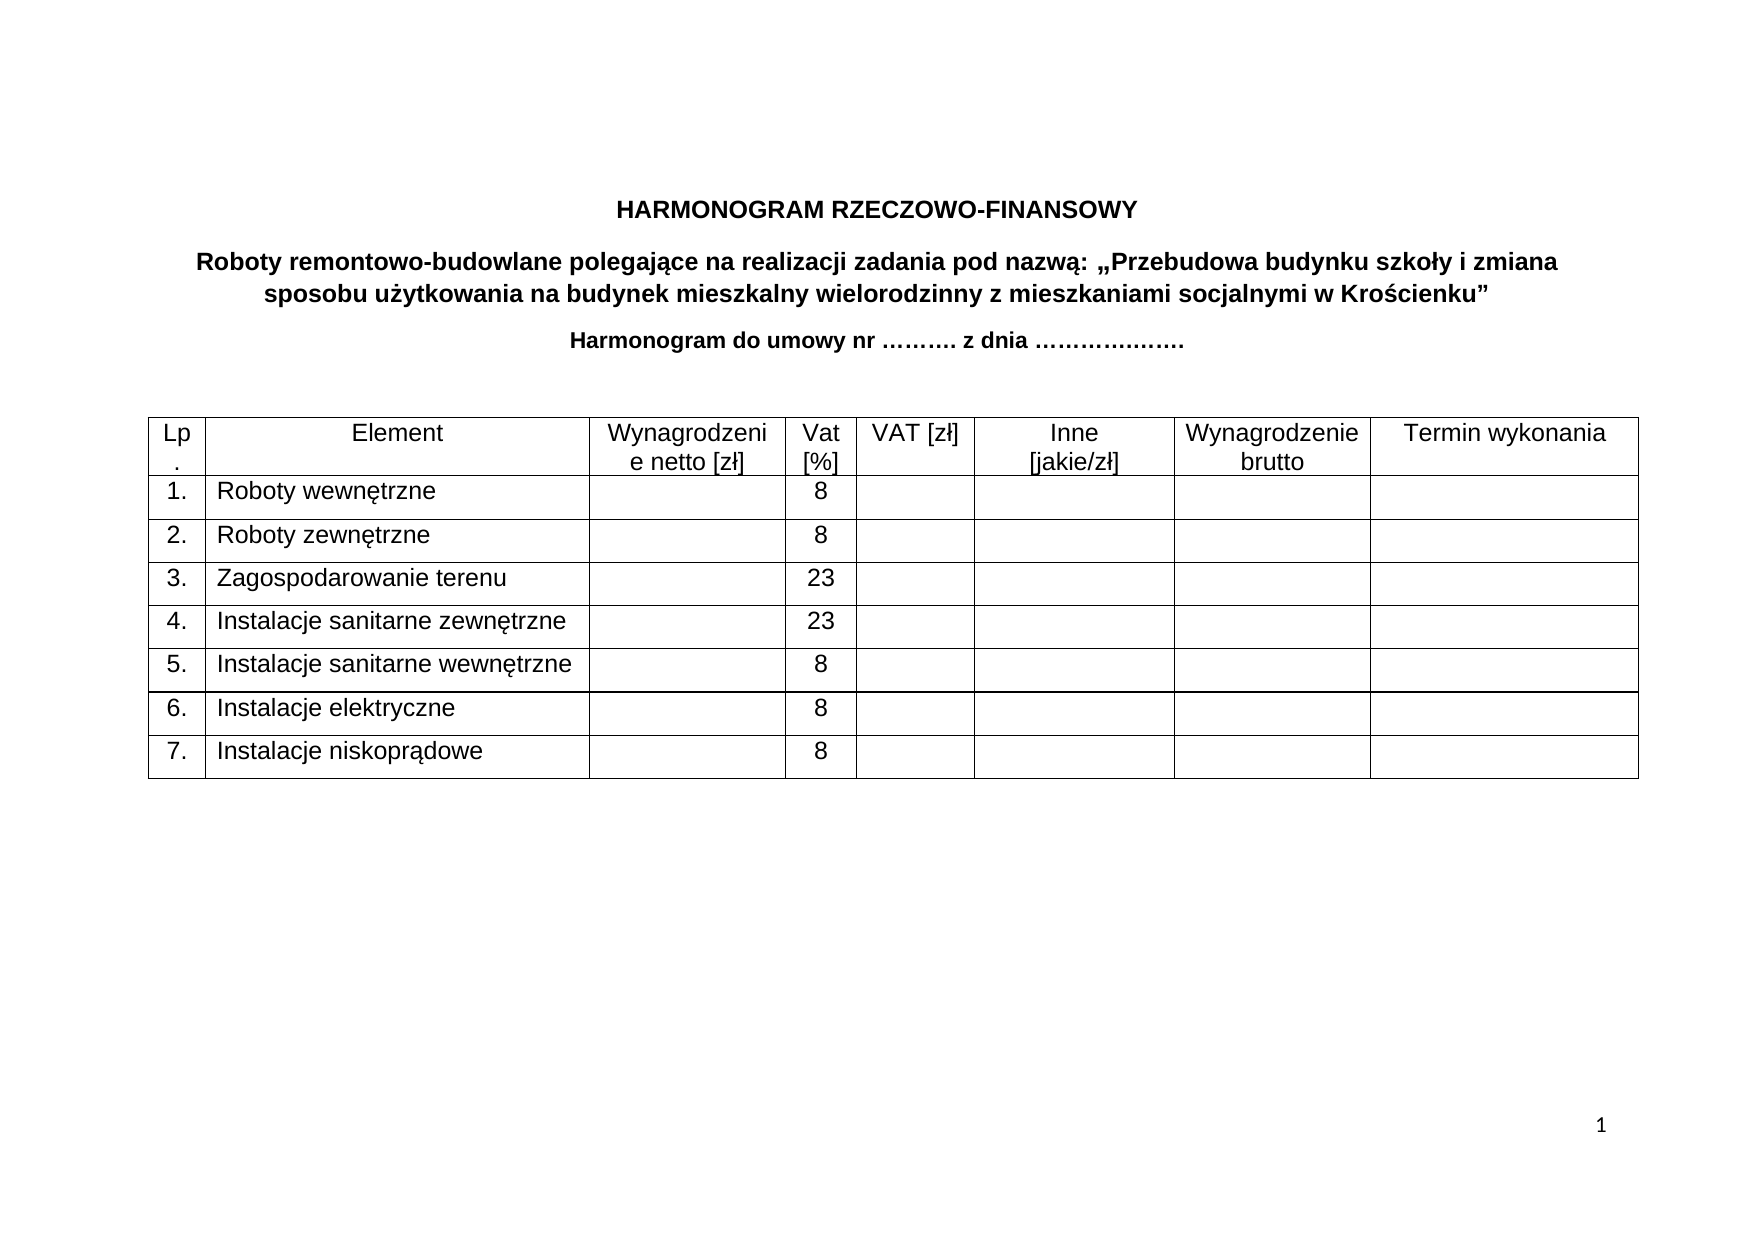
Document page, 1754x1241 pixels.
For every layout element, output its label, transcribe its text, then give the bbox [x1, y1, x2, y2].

table_cell [1175, 649, 1370, 691]
table_cell [975, 563, 1174, 605]
table_cell [1175, 693, 1370, 735]
table_cell [590, 476, 785, 518]
table_cell [1175, 520, 1370, 562]
text Roboty remontowo-budowlane polegające na realizacji zadania pod nazwą: „Przebudowa budynku szkoły i zmiana sposobu użytkowania na budynek mieszkalny wielorodzinny z mieszkaniami socjalnymi w Krościenku” [148, 243, 1606, 308]
table_cell [1371, 606, 1638, 648]
table_cell 6. [149, 693, 205, 735]
table_cell Zagospodarowanie terenu [206, 563, 589, 605]
table_cell 3. [149, 563, 205, 605]
table_cell [975, 520, 1174, 562]
table_header VAT [zł] [857, 418, 974, 475]
table_cell [975, 736, 1174, 778]
table_cell [1371, 649, 1638, 691]
table_cell [1371, 693, 1638, 735]
table_header Inne [jakie/zł] [975, 418, 1174, 475]
table_header Wynagrodzenie netto [zł] [590, 418, 785, 475]
table_cell 8 [786, 649, 856, 691]
table_header Element [206, 418, 589, 475]
table_cell [857, 649, 974, 691]
table_cell [590, 563, 785, 605]
table_cell Instalacje niskoprądowe [206, 736, 589, 778]
table_header Vat [%] [786, 418, 856, 475]
table_cell 4. [149, 606, 205, 648]
table_cell 2. [149, 520, 205, 562]
table_cell [975, 476, 1174, 518]
table_cell 8 [786, 736, 856, 778]
table_cell [590, 649, 785, 691]
table_cell [857, 520, 974, 562]
table_cell [590, 606, 785, 648]
table_cell [857, 693, 974, 735]
table_cell Instalacje sanitarne zewnętrzne [206, 606, 589, 648]
table_cell Roboty wewnętrzne [206, 476, 589, 518]
table_cell Instalacje elektryczne [206, 693, 589, 735]
table_cell [857, 476, 974, 518]
table_cell [975, 649, 1174, 691]
table_cell 23 [786, 563, 856, 605]
table_cell [1175, 736, 1370, 778]
table_cell 5. [149, 649, 205, 691]
table_header Wynagrodzenie brutto [1175, 418, 1370, 475]
table_cell [590, 520, 785, 562]
text Harmonogram do umowy nr ………. z dnia ………….……. [148, 327, 1606, 353]
text HARMONOGRAM RZECZOWO-FINANSOWY [148, 195, 1606, 224]
table_cell 7. [149, 736, 205, 778]
table_cell [975, 693, 1174, 735]
table_cell 8 [786, 520, 856, 562]
table_cell [857, 563, 974, 605]
table_header Lp. [149, 418, 205, 475]
table_cell [857, 736, 974, 778]
table_cell [975, 606, 1174, 648]
table_cell [1175, 606, 1370, 648]
table_cell [1175, 476, 1370, 518]
table_cell [1371, 476, 1638, 518]
table_cell Instalacje sanitarne wewnętrzne [206, 649, 589, 691]
table_cell 8 [786, 693, 856, 735]
table_cell [1371, 520, 1638, 562]
table_cell 8 [786, 476, 856, 518]
table_header Termin wykonania [1371, 418, 1638, 475]
table_cell Roboty zewnętrzne [206, 520, 589, 562]
table_cell 23 [786, 606, 856, 648]
table_cell [857, 606, 974, 648]
table_cell [1371, 736, 1638, 778]
table_cell [1371, 563, 1638, 605]
table_cell [1175, 563, 1370, 605]
table_cell 1. [149, 476, 205, 518]
table_cell [590, 736, 785, 778]
table_cell [590, 693, 785, 735]
